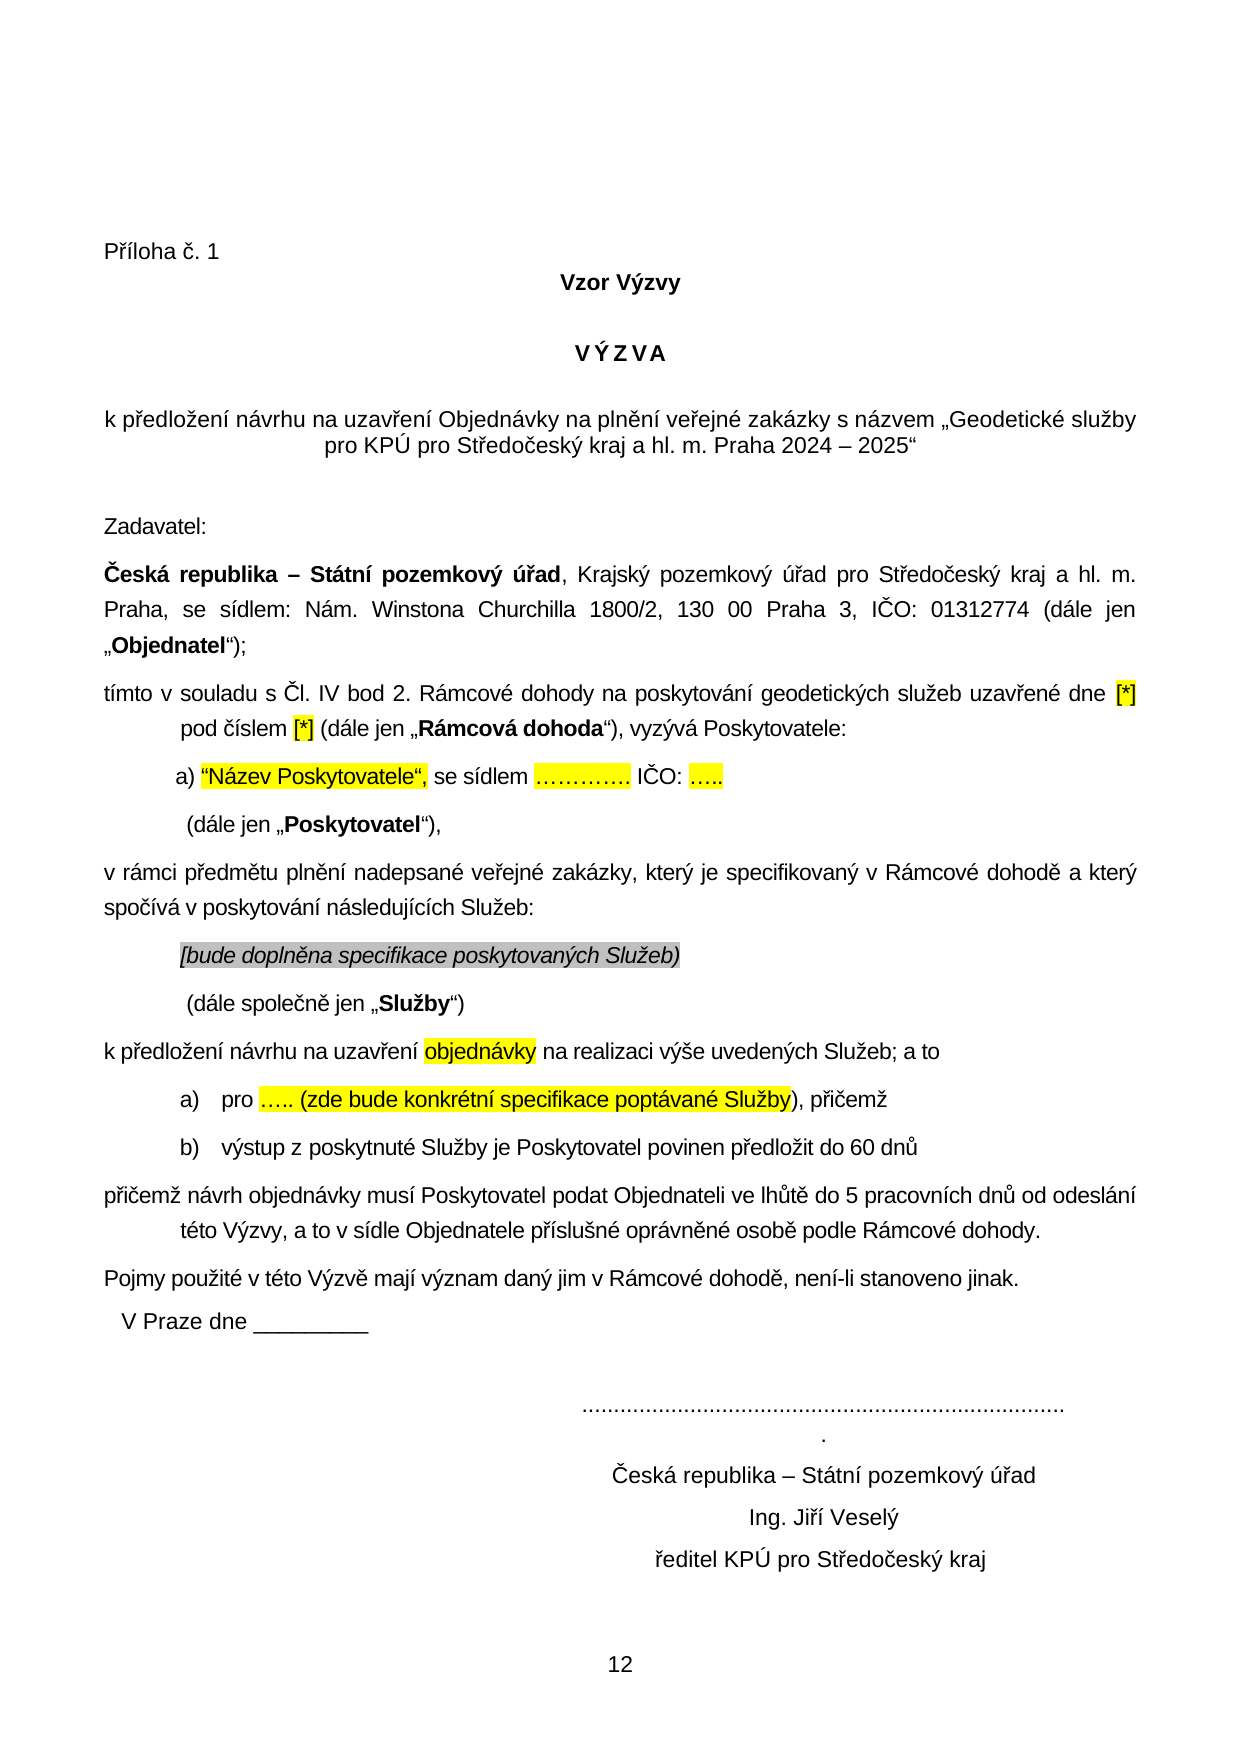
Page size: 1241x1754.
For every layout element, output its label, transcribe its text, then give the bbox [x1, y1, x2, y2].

text Výzva [103, 340, 1137, 367]
text k předložení návrhu na uzavření Objednávky na plnění veřejné zakázky s názvem „Geodetické služby pro KPÚ pro Středočeský kraj a hl. m. Praha 2024 – 2025“ [103, 406, 1137, 458]
text k předložení návrhu na uzavření objednávky na realizaci výše uvedených Služeb; a to [103, 1031, 1137, 1067]
list pro ….. (zde bude konkrétní specifikace poptávané Služby), přičemž [179, 1079, 1137, 1114]
text Příloha č. 1 [103, 238, 1137, 264]
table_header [567, 1306, 1080, 1573]
list výstup z poskytnuté Služby je Poskytovatel povinen předložit do 60 dnů [179, 1127, 1137, 1162]
text (dále jen „Poskytovatel“), [180, 804, 1137, 839]
text Pojmy použité v této Výzvě mají význam daný jim v Rámcové dohodě, není-li stanoveno jinak. [103, 1258, 1137, 1294]
text tímto v souladu s Čl. IV bod 2. Rámcové dohody na poskytování geodetických služeb uzavřené dne pod číslem (dále jen „Rámcová dohoda“), vyzývá Poskytovatele: [103, 673, 1137, 744]
text Zadavatel: [103, 506, 1137, 542]
text Vzor Výzvy [103, 268, 1137, 295]
text a) “Název Poskytovatele“, se sídlem …………. IČO: ….. [103, 756, 1137, 792]
text přičemž návrh objednávky musí Poskytovatel podat Objednateli ve lhůtě do 5 pracovních dnů od odeslání této Výzvy, a to v sídle Objednatele příslušné oprávněné osobě podle Rámcové dohody. [103, 1175, 1137, 1246]
text Česká republika – Státní pozemkový úřad, Krajský pozemkový úřad pro Středočeský kraj a hl. m. Praha, se sídlem: Nám. Winstona Churchilla 1800/2, 130 00 Praha 3, IČO: 01312774 (dále jen „Objednatel“); [103, 554, 1137, 660]
text v rámci předmětu plnění nadepsané veřejné zakázky, který je specifikovaný v Rámcové dohodě a který spočívá v poskytování následujících Služeb: [103, 852, 1137, 923]
text (dále společně jen „Služby“) [180, 983, 1137, 1019]
text [bude doplněna specifikace poskytovaných Služeb) [180, 935, 1137, 971]
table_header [104, 1306, 567, 1573]
